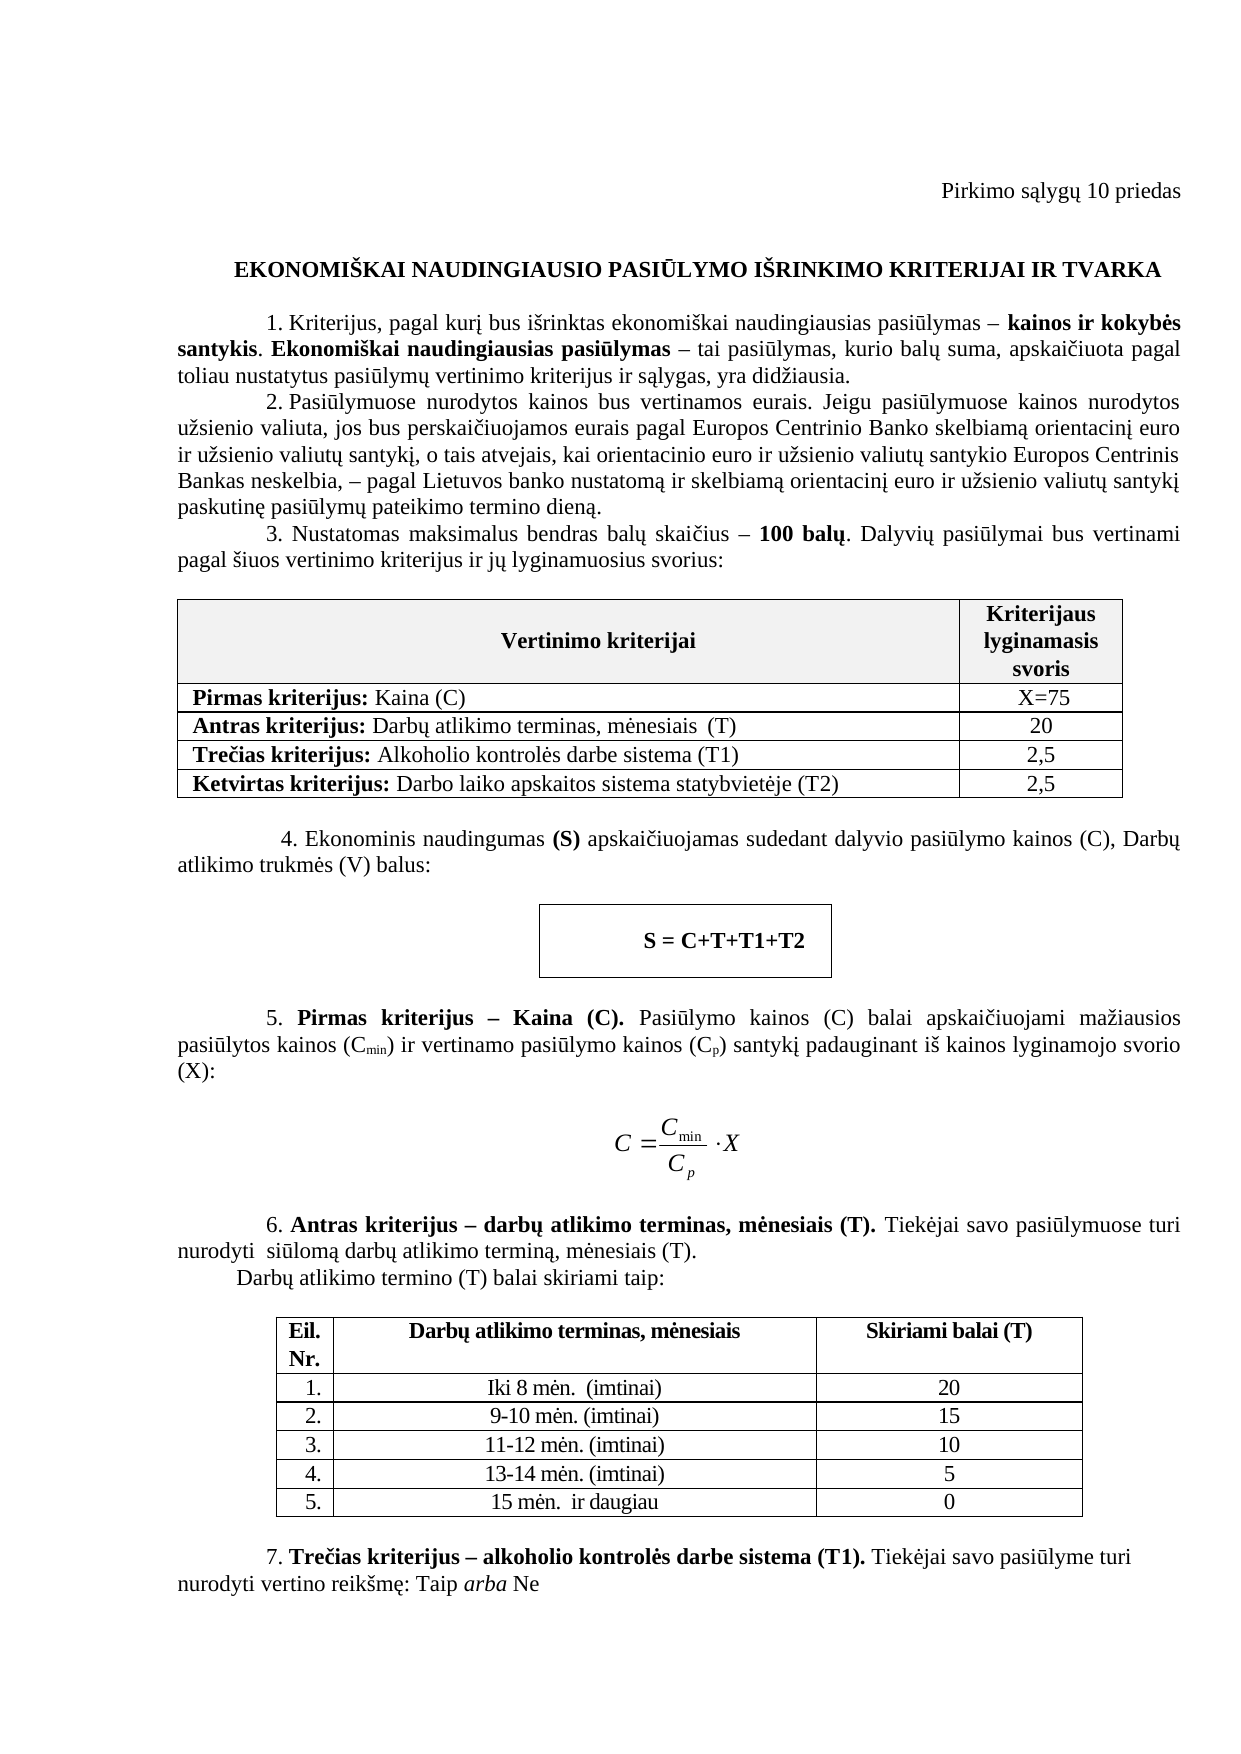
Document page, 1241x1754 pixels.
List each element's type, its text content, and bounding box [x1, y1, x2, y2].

table_cell 13-14 mėn. (imtinai) [334, 1460, 816, 1487]
text Pirkimo sąlygų 10 priedas [177, 177, 1181, 203]
text EKONOMIŠKAI NAUDINGIAUSIO PASIŪLYMO IŠRINKIMO KRITERIJAI IR TVARKA [215, 256, 1181, 283]
table_cell 4. [277, 1460, 333, 1487]
text 4. Ekonominis naudingumas (S) apskaičiuojamas sudedant dalyvio pasiūlymo kainos (C), Darbų atlikimo trukmės (V) balus: [177, 825, 1181, 877]
table_header Kriterijaus lyginamasis svoris [960, 600, 1122, 683]
text 1. Kriterijus, pagal kurį bus išrinktas ekonomiškai naudingiausias pasiūlymas – kainos ir kokybės santykis. Ekonomiškai naudingiausias pasiūlymas – tai pasiūlymas, kurio balų suma, apskaičiuota pagal toliau nustatytus pasiūlymų vertinimo kriterijus ir sąlygas, yra didžiausia. [177, 309, 1181, 388]
table_cell Trečias kriterijus: Alkoholio kontrolės darbe sistema (T1) [178, 741, 959, 769]
table_cell 2,5 [960, 770, 1122, 797]
text 3. Nustatomas maksimalus bendras balų skaičius – 100 balų. Dalyvių pasiūlymai bus vertinami pagal šiuos vertinimo kriterijus ir jų lyginamuosius svorius: [177, 520, 1181, 572]
text 6. Antras kriterijus – darbų atlikimo terminas, mėnesiais (T). Tiekėjai savo pasiūlymuose turi nurodyti siūlomą darbų atlikimo terminą, mėnesiais (T). [177, 1211, 1181, 1264]
table_cell 20 [960, 713, 1122, 740]
table_cell 11-12 mėn. (imtinai) [334, 1431, 816, 1459]
table_cell 10 [817, 1431, 1082, 1459]
table_header Darbų atlikimo terminas, mėnesiais [334, 1318, 816, 1373]
text 2. Pasiūlymuose nurodytos kainos bus vertinamos eurais. Jeigu pasiūlymuose kainos nurodytos užsienio valiuta, jos bus perskaičiuojamos eurais pagal Europos Centrinio Banko skelbiamą orientacinį euro ir užsienio valiutų santykį, o tais atvejais, kai orientacinio euro ir užsienio valiutų santykio Europos Centrinis Bankas neskelbia, – pagal Lietuvos banko nustatomą ir skelbiamą orientacinį euro ir užsienio valiutų santykį paskutinę pasiūlymų pateikimo termino dieną. [177, 388, 1181, 520]
table_cell 15 [817, 1403, 1082, 1430]
table_header Skiriami balai (T) [817, 1318, 1082, 1373]
text 7. Trečias kriterijus – alkoholio kontrolės darbe sistema (T1). Tiekėjai savo pasiūlyme turi nurodyti vertino reikšmę: Taip arba Ne [177, 1543, 1181, 1596]
table_cell 5 [817, 1460, 1082, 1487]
text 5. Pirmas kriterijus – Kaina (C). Pasiūlymo kainos (C) balai apskaičiuojami mažiausios pasiūlytos kainos (Cmin) ir vertinamo pasiūlymo kainos (Cp) santykį padauginant iš kainos lyginamojo svorio (X): [177, 1004, 1181, 1083]
text Darbų atlikimo termino (T) balai skiriami taip: [177, 1264, 1181, 1290]
table_cell 20 [817, 1374, 1082, 1401]
table_cell Antras kriterijus: Darbų atlikimo terminas, mėnesiais (T) [178, 713, 959, 740]
table_cell Iki 8 mėn. (imtinai) [334, 1374, 816, 1401]
table_header Eil. Nr. [277, 1318, 333, 1373]
table_cell 2. [277, 1403, 333, 1430]
table_cell 3. [277, 1431, 333, 1459]
table_cell X=75 [960, 684, 1122, 711]
table_cell 9-10 mėn. (imtinai) [334, 1403, 816, 1430]
table_header Vertinimo kriterijai [178, 600, 959, 683]
table_cell Pirmas kriterijus: Kaina (C) [178, 684, 959, 711]
table_cell 15 mėn. ir daugiau [334, 1489, 816, 1516]
table_header S = C+T+T1+T2 [540, 905, 831, 977]
table_cell 0 [817, 1489, 1082, 1516]
table_cell 5. [277, 1489, 333, 1516]
table_cell 1. [277, 1374, 333, 1401]
table_cell 2,5 [960, 741, 1122, 769]
table_cell Ketvirtas kriterijus: Darbo laiko apskaitos sistema statybvietėje (T2) [178, 770, 959, 797]
